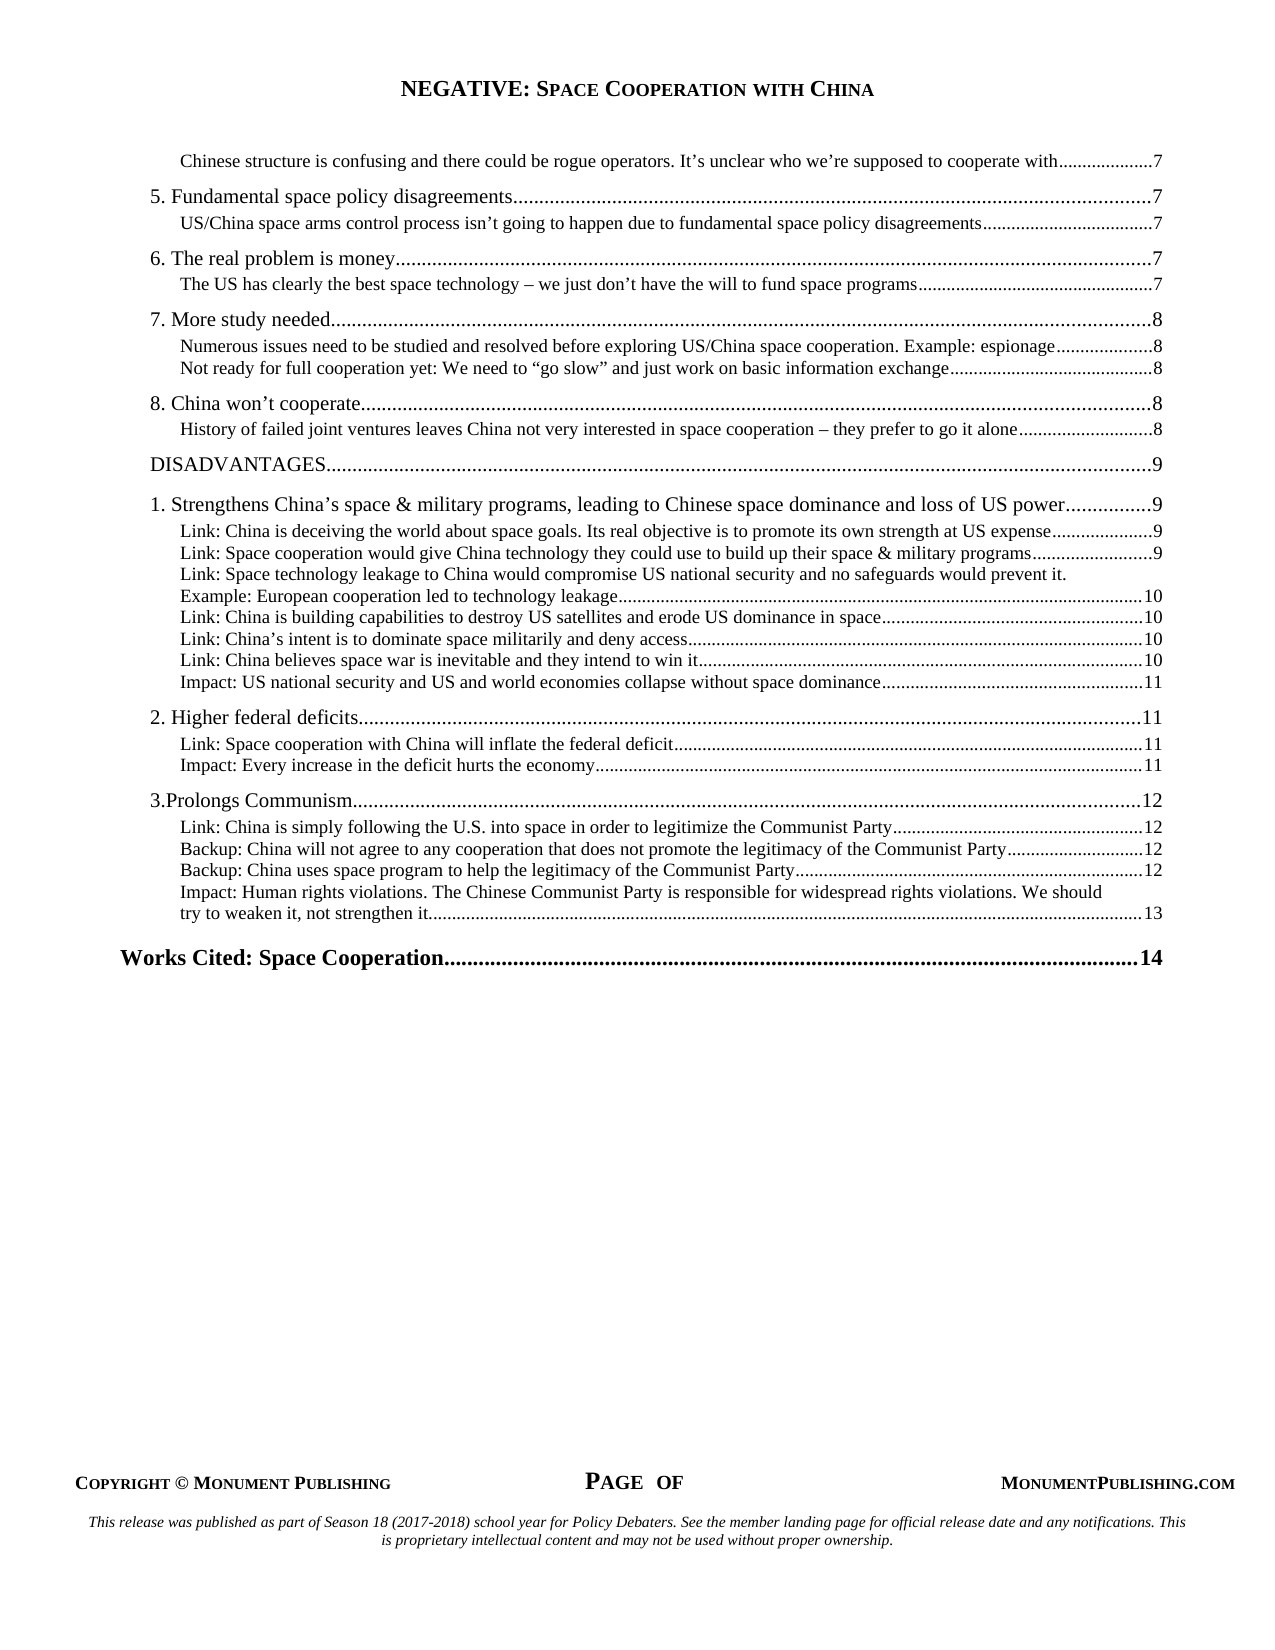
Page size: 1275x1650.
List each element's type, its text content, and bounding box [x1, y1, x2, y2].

text Chinese structure is confusing and there could be rogue operators. It’s unclear who we’re supposed to cooperate with 7 [180, 150, 1125, 172]
text Link: China is simply following the U.S. into space in order to legitimize the Communist Party 12 [180, 816, 1125, 837]
text Numerous issues need to be studied and resolved before exploring US/China space cooperation. Example: espionage 8 [180, 335, 1125, 357]
text 8. China won’t cooperate 8 [150, 391, 1125, 415]
text Impact: Human rights violations. The Chinese Communist Party is responsible for widespread rights violations. We should try to weaken it, not strengthen it. 13 [180, 881, 1125, 924]
text Link: China believes space war is inevitable and they intend to win it 10 [180, 649, 1125, 671]
text History of failed joint ventures leaves China not very interested in space cooperation – they prefer to go it alone 8 [180, 418, 1125, 440]
text Works Cited: Space Cooperation 14 [120, 944, 1125, 971]
text 1. Strengthens China’s space & military programs, leading to Chinese space dominance and loss of US power 9 [150, 492, 1125, 516]
text Link: Space cooperation would give China technology they could use to build up their space & military programs 9 [180, 542, 1125, 563]
text Backup: China will not agree to any cooperation that does not promote the legitimacy of the Communist Party 12 [180, 837, 1125, 859]
text Link: Space cooperation with China will inflate the federal deficit 11 [180, 733, 1125, 754]
text 5. Fundamental space policy disagreements 7 [150, 184, 1125, 208]
text Not ready for full cooperation yet: We need to “go slow” and just work on basic information exchange 8 [180, 357, 1125, 378]
text 2. Higher federal deficits 11 [150, 705, 1125, 729]
text Backup: China uses space program to help the legitimacy of the Communist Party 12 [180, 859, 1125, 881]
text 6. The real problem is money 7 [150, 246, 1125, 270]
text Link: China is building capabilities to destroy US satellites and erode US dominance in space 10 [180, 606, 1125, 628]
text Link: China is deceiving the world about space goals. Its real objective is to promote its own strength at US expense 9 [180, 520, 1125, 542]
text DISADVANTAGES 9 [150, 452, 1125, 476]
text US/China space arms control process isn’t going to happen due to fundamental space policy disagreements 7 [180, 212, 1125, 233]
text Link: Space technology leakage to China would compromise US national security and no safeguards would prevent it. Example: European cooperation led to technology leakage 10 [180, 563, 1125, 606]
text Link: China’s intent is to dominate space militarily and deny access 10 [180, 628, 1125, 649]
text Impact: Every increase in the deficit hurts the economy 11 [180, 754, 1125, 776]
text 3.Prolongs Communism 12 [150, 788, 1125, 812]
text The US has clearly the best space technology – we just don’t have the will to fund space programs 7 [180, 273, 1125, 295]
text Impact: US national security and US and world economies collapse without space dominance 11 [180, 671, 1125, 692]
text 7. More study needed 8 [150, 307, 1125, 331]
